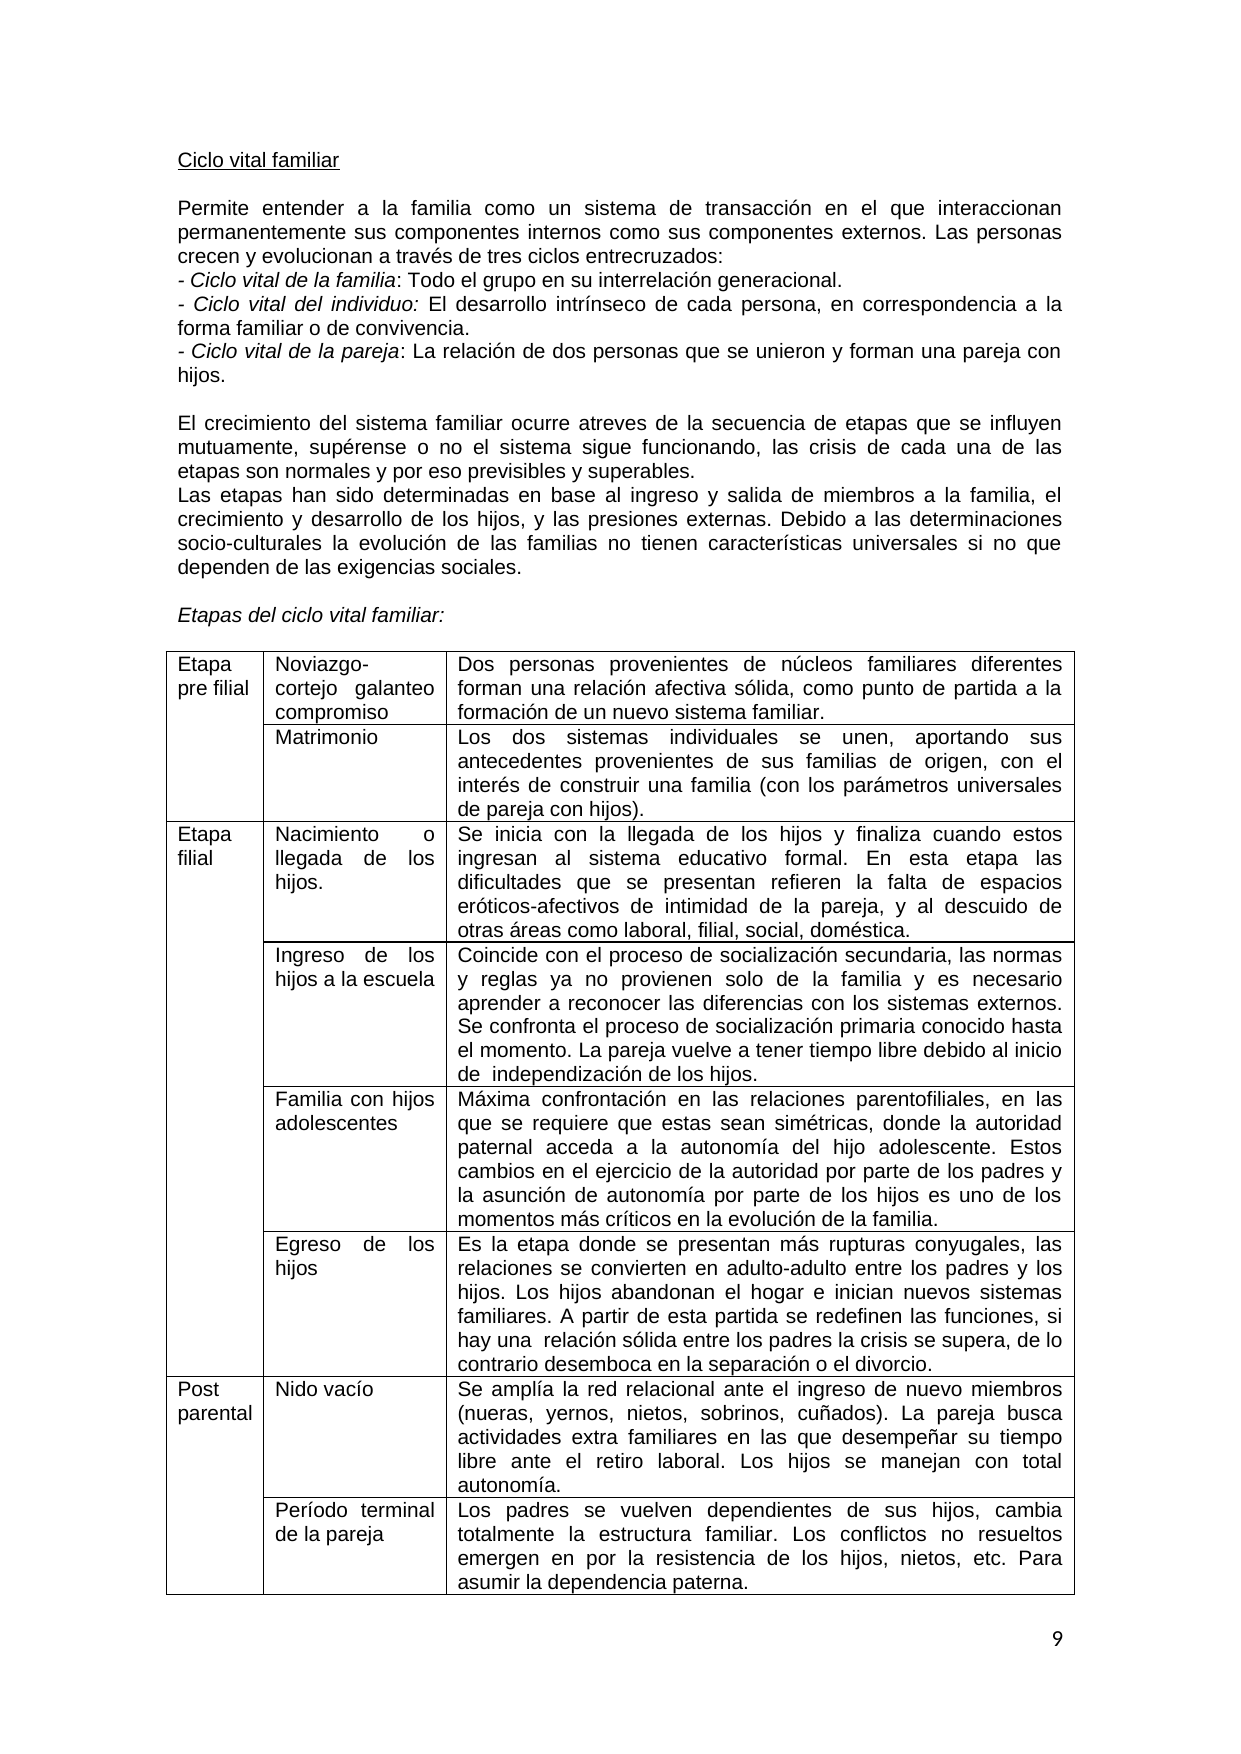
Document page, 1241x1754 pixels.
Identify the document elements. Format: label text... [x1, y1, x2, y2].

text - Ciclo vital de la familia: Todo el grupo en su interrelación generacional. [177, 267, 1063, 291]
text - Ciclo vital del individuo: El desarrollo intrínseco de cada persona, en correspondencia a la forma familiar o de convivencia. [177, 291, 1063, 339]
text Etapas del ciclo vital familiar: [177, 603, 1063, 627]
table_cell Período terminal de la pareja [264, 1498, 446, 1593]
table_cell Coincide con el proceso de socialización secundaria, las normas y reglas ya no provienen solo de la familia y es necesario aprender a reconocer las diferencias con los sistemas externos. Se confronta el proceso de socialización primaria conocido hasta el momento. La pareja vuelve a tener tiempo libre debido al inicio de independización de los hijos. [447, 943, 1074, 1086]
table_cell Nacimiento o llegada de los hijos. [264, 822, 446, 941]
table_cell Se inicia con la llegada de los hijos y finaliza cuando estos ingresan al sistema educativo formal. En esta etapa las dificultades que se presentan refieren la falta de espacios eróticos-afectivos de intimidad de la pareja, y al descuido de otras áreas como laboral, filial, social, doméstica. [447, 822, 1074, 941]
table_header Etapa pre filial [167, 652, 263, 821]
table_cell Es la etapa donde se presentan más rupturas conyugales, las relaciones se convierten en adulto-adulto entre los padres y los hijos. Los hijos abandonan el hogar e inician nuevos sistemas familiares. A partir de esta partida se redefinen las funciones, si hay una relación sólida entre los padres la crisis se supera, de lo contrario desemboca en la separación o el divorcio. [447, 1232, 1074, 1376]
table_cell Máxima confrontación en las relaciones parentofiliales, en las que se requiere que estas sean simétricas, donde la autoridad paternal acceda a la autonomía del hijo adolescente. Estos cambios en el ejercicio de la autoridad por parte de los padres y la asunción de autonomía por parte de los hijos es uno de los momentos más críticos en la evolución de la familia. [447, 1087, 1074, 1231]
table_cell Etapa filial [167, 822, 263, 1376]
text Permite entender a la familia como un sistema de transacción en el que interaccionan permanentemente sus componentes internos como sus componentes externos. Las personas crecen y evolucionan a través de tres ciclos entrecruzados: [177, 196, 1063, 267]
text Las etapas han sido determinadas en base al ingreso y salida de miembros a la familia, el crecimiento y desarrollo de los hijos, y las presiones externas. Debido a las determinaciones socio-culturales la evolución de las familias no tienen características universales si no que dependen de las exigencias sociales. [177, 483, 1063, 579]
text El crecimiento del sistema familiar ocurre atreves de la secuencia de etapas que se influyen mutuamente, supérense o no el sistema sigue funcionando, las crisis de cada una de las etapas son normales y por eso previsibles y superables. [177, 411, 1063, 483]
table_cell Familia con hijos adolescentes [264, 1087, 446, 1231]
table_cell Nido vacío [264, 1377, 446, 1497]
table_cell Se amplía la red relacional ante el ingreso de nuevo miembros (nueras, yernos, nietos, sobrinos, cuñados). La pareja busca actividades extra familiares en las que desempeñar su tiempo libre ante el retiro laboral. Los hijos se manejan con total autonomía. [447, 1377, 1074, 1497]
table_cell Post parental [167, 1377, 263, 1593]
text Ciclo vital familiar [177, 148, 1063, 172]
text - Ciclo vital de la pareja: La relación de dos personas que se unieron y forman una pareja con hijos. [177, 339, 1063, 387]
table_cell Matrimonio [264, 725, 446, 821]
table_cell Ingreso de los hijos a la escuela [264, 943, 446, 1086]
table_header Dos personas provenientes de núcleos familiares diferentes forman una relación afectiva sólida, como punto de partida a la formación de un nuevo sistema familiar. [447, 652, 1074, 724]
table_header Noviazgo- cortejo galanteo compromiso [264, 652, 446, 724]
table_cell Los padres se vuelven dependientes de sus hijos, cambia totalmente la estructura familiar. Los conflictos no resueltos emergen en por la resistencia de los hijos, nietos, etc. Para asumir la dependencia paterna. [447, 1498, 1074, 1593]
table_cell Egreso de los hijos [264, 1232, 446, 1376]
table_cell Los dos sistemas individuales se unen, aportando sus antecedentes provenientes de sus familias de origen, con el interés de construir una familia (con los parámetros universales de pareja con hijos). [447, 725, 1074, 821]
